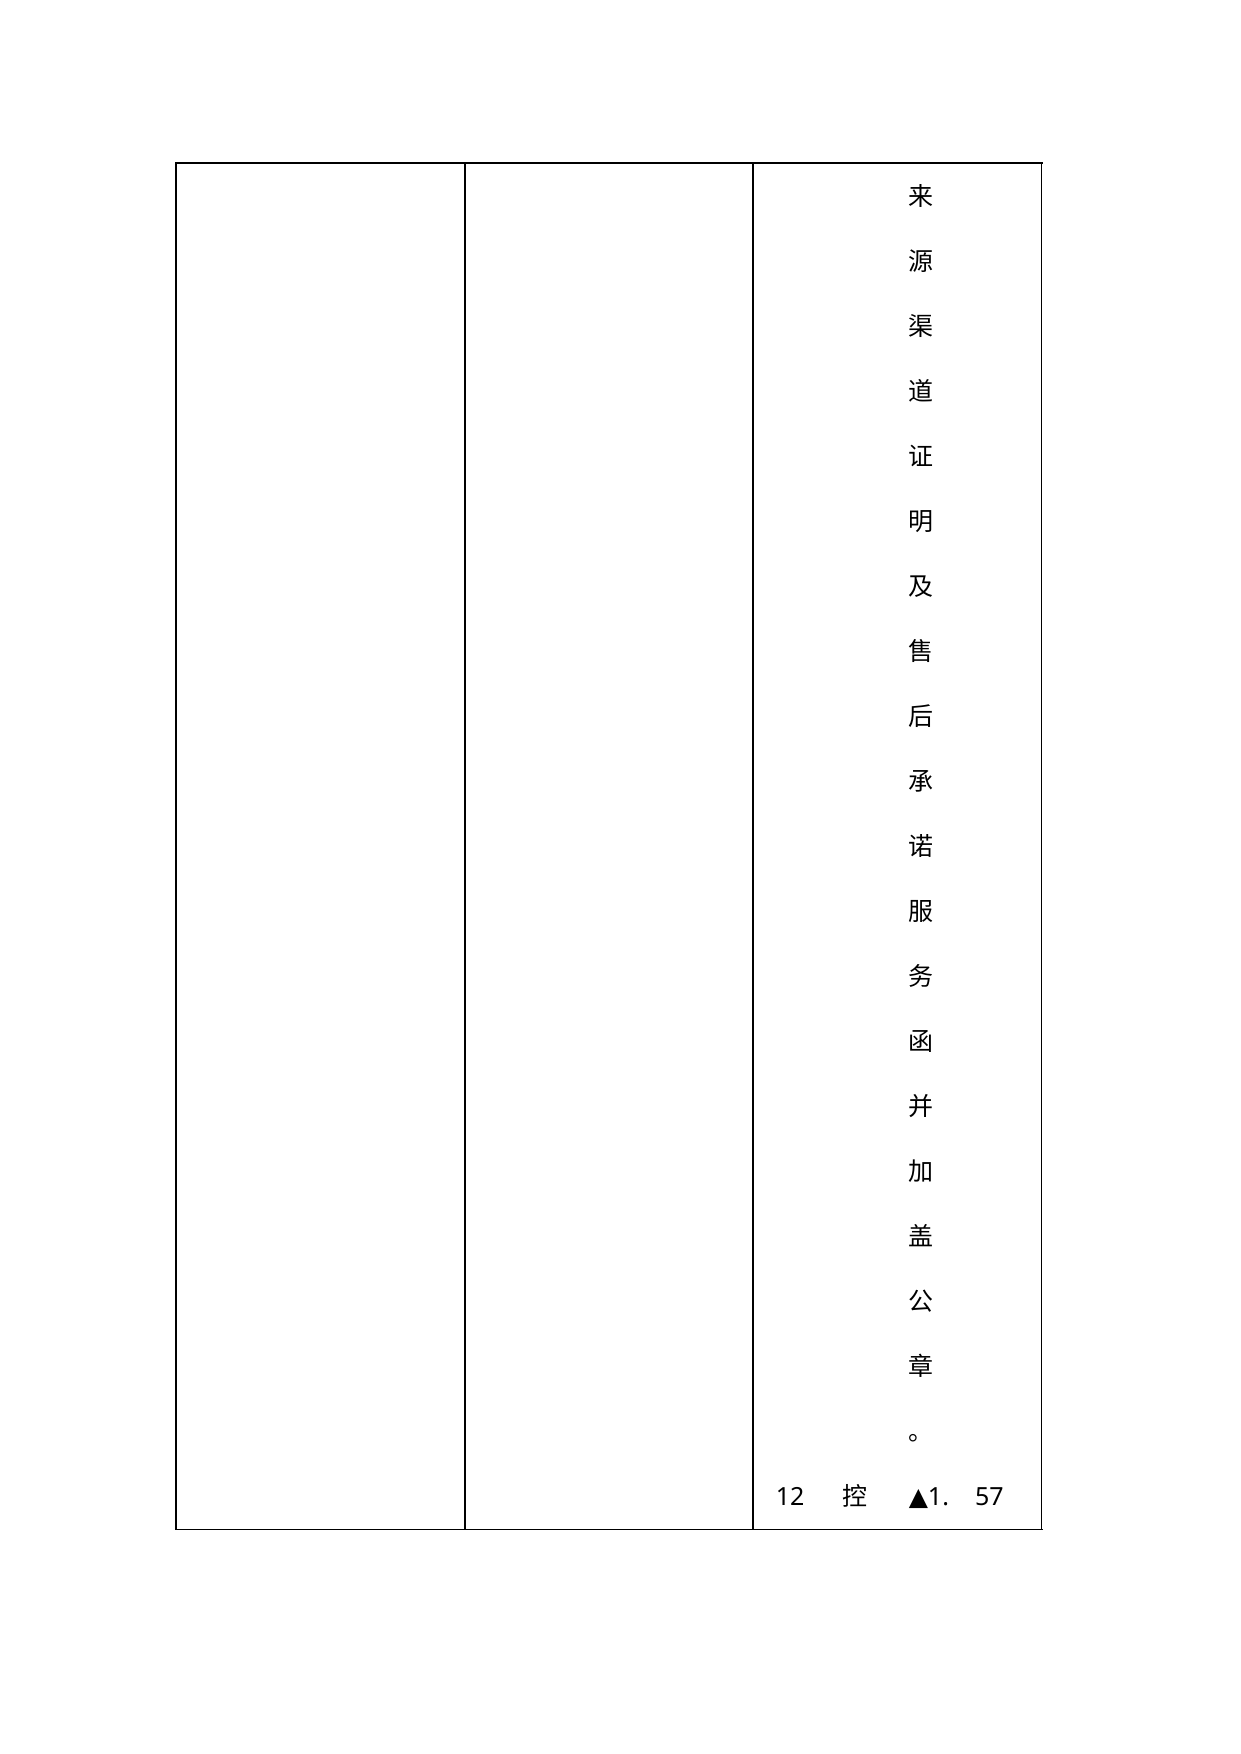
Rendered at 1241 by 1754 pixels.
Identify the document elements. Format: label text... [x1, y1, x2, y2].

table_cell [466, 164, 752, 1528]
table_cell 1 [177, 164, 464, 1528]
table_cell [754, 164, 1041, 1528]
